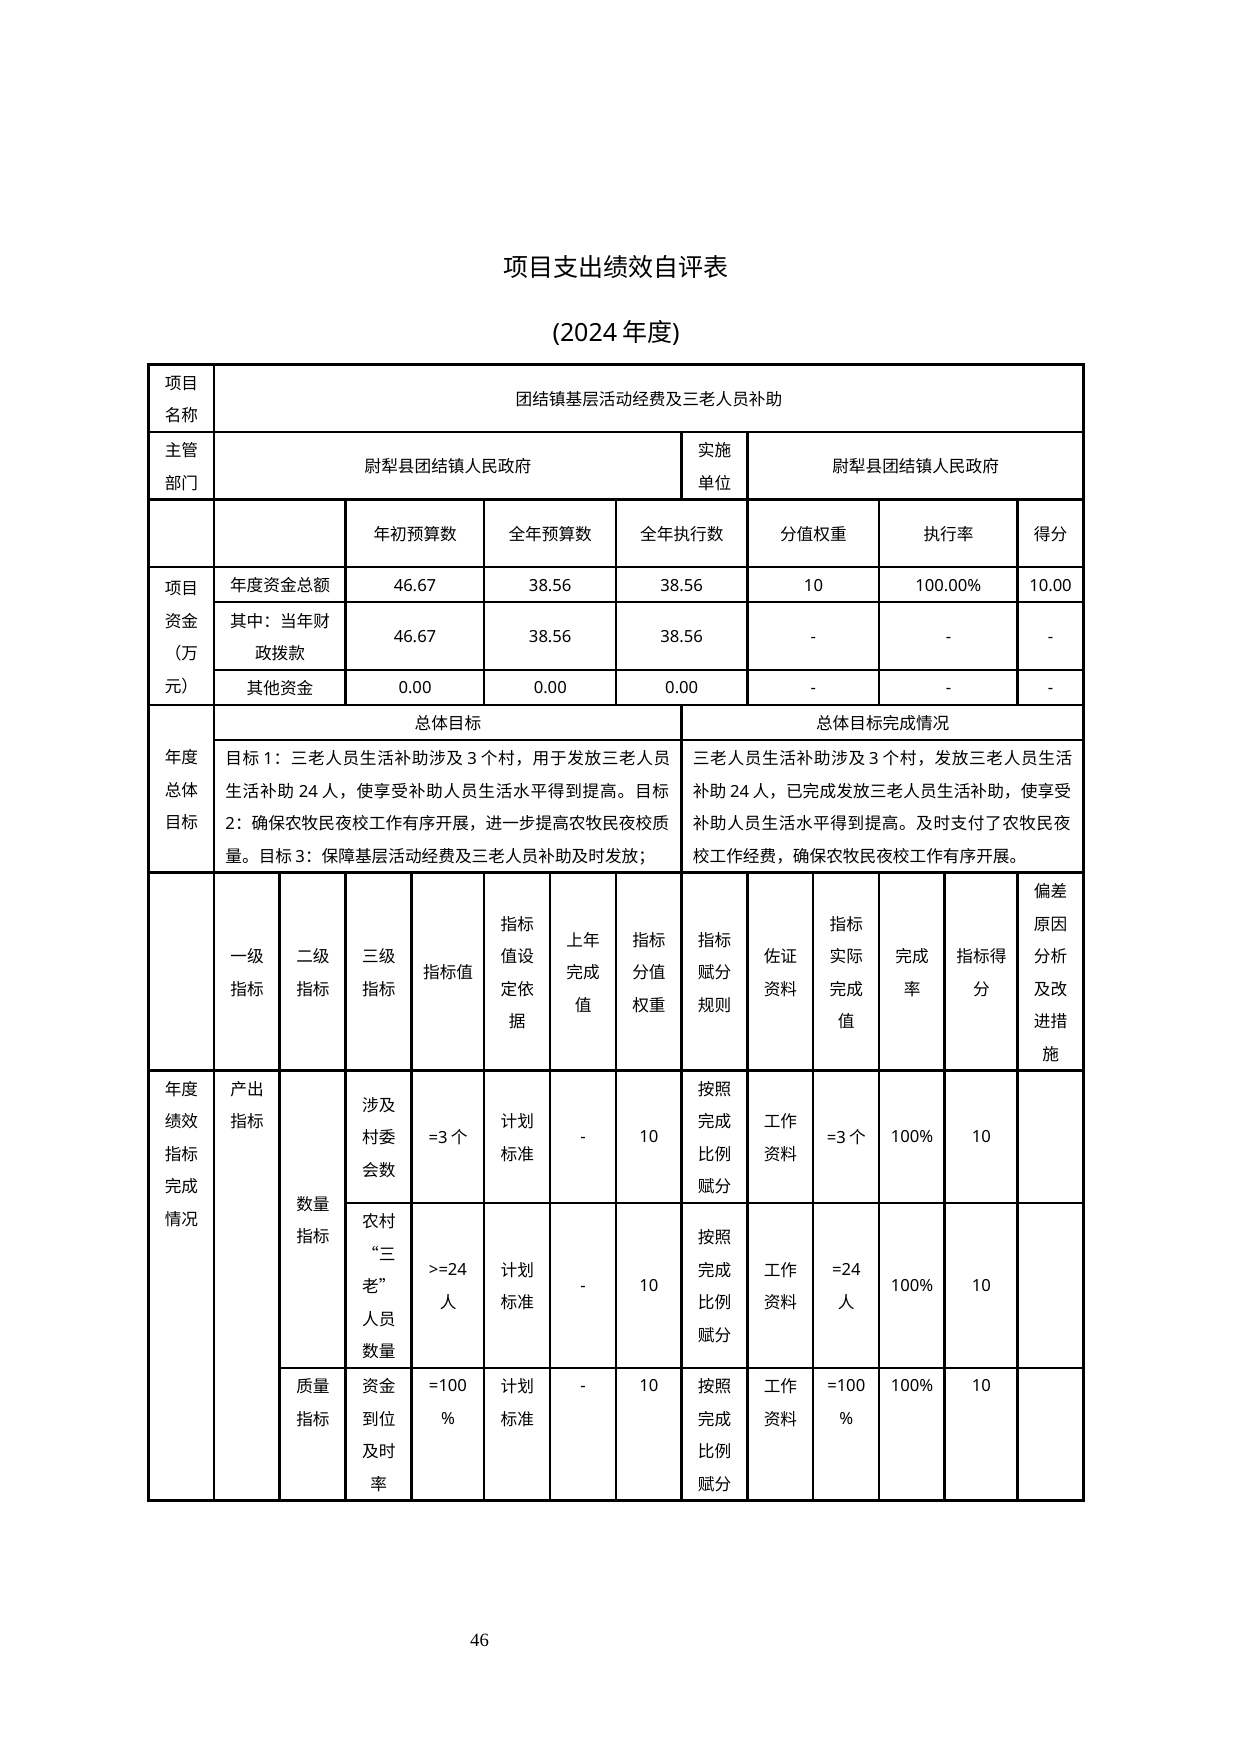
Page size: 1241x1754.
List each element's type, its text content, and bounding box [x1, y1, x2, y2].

table_cell 38.56 [485, 603, 615, 668]
table_cell 项目名称 [150, 366, 213, 431]
table_cell 计划标准 [485, 1072, 549, 1201]
table_cell - [880, 671, 1016, 703]
table_cell 10 [946, 1369, 1016, 1499]
table_cell 项目资金 （万元） [150, 568, 213, 703]
table_cell 分值权重 [749, 501, 878, 566]
table_cell 年度总体目标 [150, 706, 213, 871]
table_cell 尉犁县团结镇人民政府 [749, 433, 1082, 498]
table_cell - [749, 603, 878, 668]
table_cell 10 [617, 1072, 680, 1201]
table_cell 得分 [1019, 501, 1082, 566]
table_cell 46.67 [347, 568, 483, 601]
table_cell 0.00 [617, 671, 746, 703]
table_cell 38.56 [617, 568, 746, 601]
table_cell 按照完成比例赋分 [683, 1204, 746, 1367]
table_cell - [749, 671, 878, 703]
table_cell >=24人 [413, 1204, 483, 1367]
table_cell 指标值设定依据 [485, 874, 549, 1069]
table_cell - [1019, 671, 1082, 703]
table_cell 46.67 [347, 603, 483, 668]
table_cell 执行率 [880, 501, 1016, 566]
table_cell 农村“三老”人员数量 [347, 1204, 410, 1367]
table_cell 0.00 [485, 671, 615, 703]
table_cell 其中：当年财政拨款 [215, 603, 344, 668]
table_cell 数量指标 [281, 1072, 344, 1367]
table_cell 指标实际完成值 [814, 874, 878, 1069]
table_cell 10 [617, 1204, 680, 1367]
table_cell - [880, 603, 1016, 668]
table_cell 产出指标 [215, 1072, 278, 1499]
table_cell 10 [946, 1204, 1016, 1367]
table_cell 佐证资料 [749, 874, 812, 1069]
table_cell 资金到位及时率 [347, 1369, 410, 1499]
table_cell 主管部门 [150, 433, 213, 498]
table_cell 38.56 [617, 603, 746, 668]
table_cell [215, 501, 344, 566]
table_cell 计划标准 [485, 1369, 549, 1499]
table_cell [1019, 1369, 1082, 1499]
table_cell 完成率 [880, 874, 943, 1069]
table_cell 目标1：三老人员生活补助涉及3个村，用于发放三老人员生活补助24人，使享受补助人员生活水平得到提高。目标2：确保农牧民夜校工作有序开展，进一步提高农牧民夜校质量。目标3：保障基层活动经费及三老人员补助及时发放； [215, 741, 680, 871]
table_cell 100% [880, 1369, 943, 1499]
table_cell 10.00 [1019, 568, 1082, 601]
table_cell 按照完成比例赋分 [683, 1369, 746, 1499]
table_cell 计划标准 [485, 1204, 549, 1367]
table_cell 涉及村委会数 [347, 1072, 410, 1201]
table_cell 10 [749, 568, 878, 601]
table_cell 38.56 [485, 568, 615, 601]
table_cell 一级指标 [215, 874, 278, 1069]
table_cell =100% [814, 1369, 878, 1499]
table_cell 全年执行数 [617, 501, 746, 566]
table_cell 二级指标 [281, 874, 344, 1069]
table_cell [1019, 1072, 1082, 1201]
table_cell 全年预算数 [485, 501, 615, 566]
table_cell 尉犁县团结镇人民政府 [215, 433, 680, 498]
table_cell 年初预算数 [347, 501, 483, 566]
table_cell 其他资金 [215, 671, 344, 703]
table_cell 0.00 [347, 671, 483, 703]
table_cell 10 [946, 1072, 1016, 1201]
table_cell =3个 [413, 1072, 483, 1201]
table_cell - [551, 1369, 615, 1499]
table_cell 年度资金总额 [215, 568, 344, 601]
table_cell [150, 874, 213, 1069]
table_cell [150, 501, 213, 566]
table_cell 上年完成值 [551, 874, 615, 1069]
table_cell 100.00% [880, 568, 1016, 601]
table_cell 指标得分 [946, 874, 1016, 1069]
table_cell 三老人员生活补助涉及3个村，发放三老人员生活补助24人，已完成发放三老人员生活补助，使享受补助人员生活水平得到提高。及时支付了农牧民夜校工作经费，确保农牧民夜校工作有序开展。 [683, 741, 1082, 871]
table_cell 质量指标 [281, 1369, 344, 1499]
table_cell 按照完成比例赋分 [683, 1072, 746, 1201]
table_cell 工作资料 [749, 1072, 812, 1201]
table_cell 指标值 [413, 874, 483, 1069]
table_cell - [551, 1072, 615, 1201]
table_cell =24人 [814, 1204, 878, 1367]
table_cell - [551, 1204, 615, 1367]
table_cell 工作资料 [749, 1369, 812, 1499]
table_cell 总体目标完成情况 [683, 706, 1082, 739]
table_cell 工作资料 [749, 1204, 812, 1367]
table_cell =3个 [814, 1072, 878, 1201]
table_cell 团结镇基层活动经费及三老人员补助 [215, 366, 1082, 431]
table_cell 偏差原因分析及改进措施 [1019, 874, 1082, 1069]
table_cell 总体目标 [215, 706, 680, 739]
table_cell 100% [880, 1072, 943, 1201]
table_cell 年度绩效指标完成情况 [150, 1072, 213, 1499]
table_cell 10 [617, 1369, 680, 1499]
table_header 项目支出绩效自评表 [148, 233, 1083, 298]
table_cell 指标赋分规则 [683, 874, 746, 1069]
table_cell (2024年度) [148, 298, 1083, 363]
table_cell 100% [880, 1204, 943, 1367]
table_cell =100% [413, 1369, 483, 1499]
table_cell [1019, 1204, 1082, 1367]
table_cell 三级指标 [347, 874, 410, 1069]
table_cell 实施单位 [683, 433, 746, 498]
table_cell 指标分值权重 [617, 874, 680, 1069]
table_cell - [1019, 603, 1082, 668]
